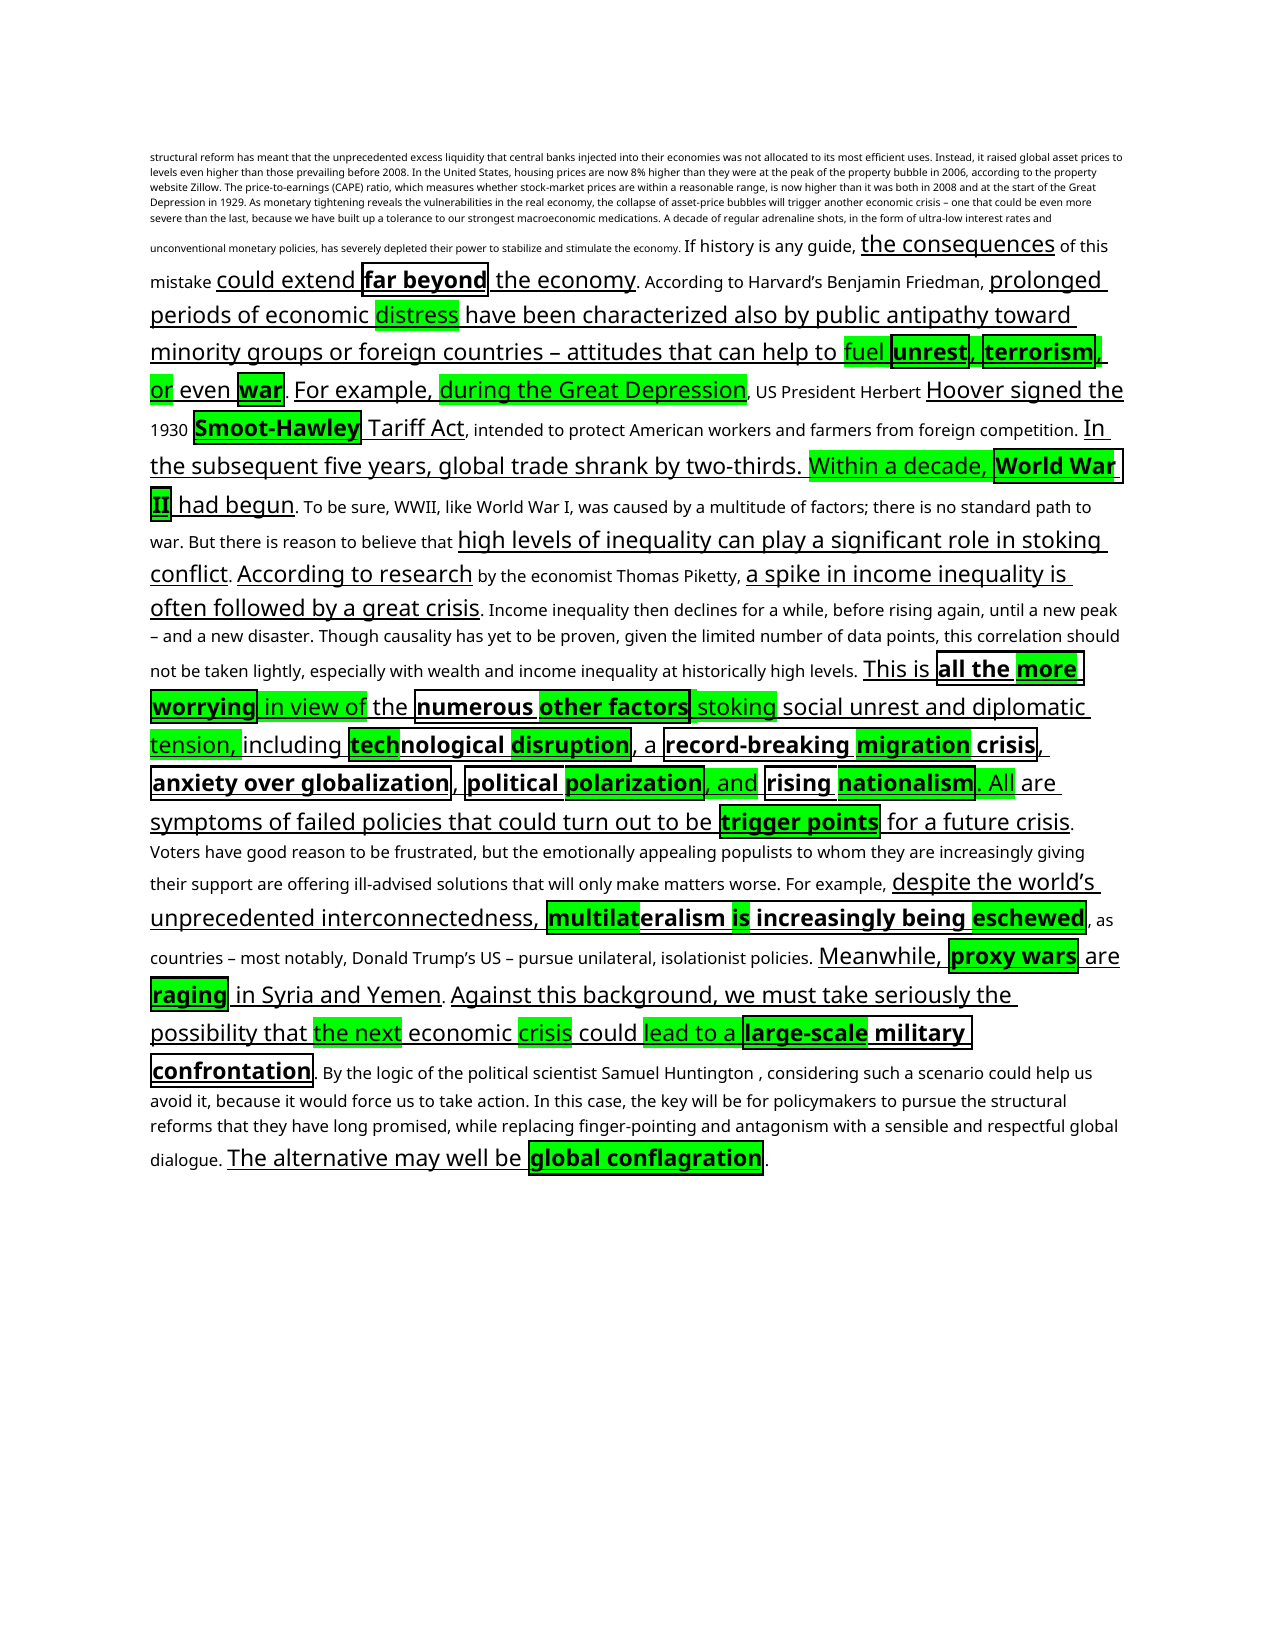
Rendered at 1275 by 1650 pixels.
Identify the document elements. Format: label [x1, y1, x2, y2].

text [150, 478, 1125, 1176]
text [150, 150, 1125, 483]
